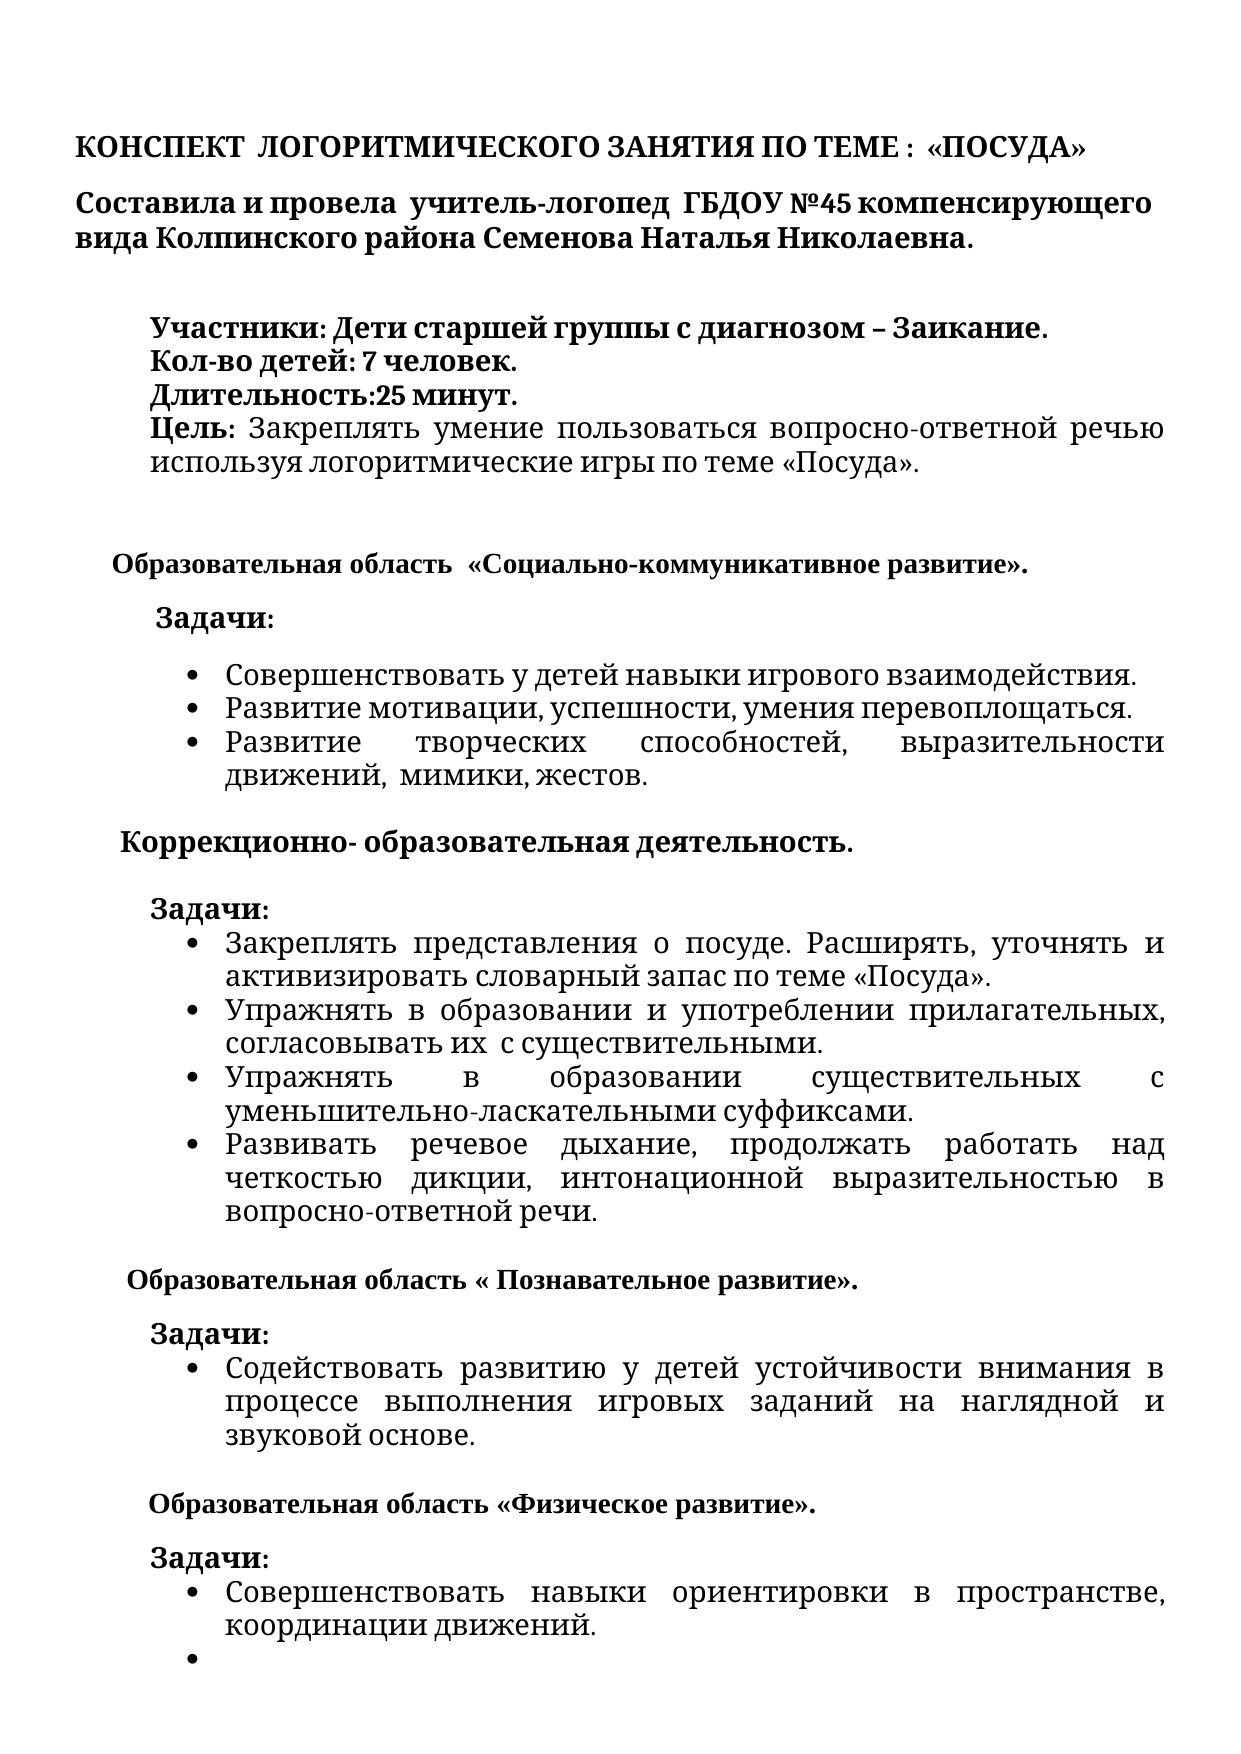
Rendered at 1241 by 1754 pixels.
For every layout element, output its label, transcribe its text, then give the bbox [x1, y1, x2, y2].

list Совершенствовать навыки ориентировки в пространстве, координации движений. [187, 1576, 1165, 1643]
text Образовательная область « Познавательное развитие». [75, 1262, 1165, 1296]
list Закреплять представления о посуде. Расширять, уточнять и активизировать словарный запас по теме «Посуда». [187, 927, 1165, 994]
list Кол-во детей: 7 человек. [150, 345, 1165, 379]
text Составила и провела учитель-логопед ГБДОУ №45 компенсирующего вида Колпинского района Семенова Наталья Николаевна. [75, 187, 1165, 256]
list Содействовать развитию у детей устойчивости внимания в процессе выполнения игровых заданий на наглядной и звуковой основе. [187, 1352, 1165, 1453]
text Задачи: [75, 603, 1165, 636]
list Развитие мотивации, успешности, умения перевоплощаться. [187, 692, 1165, 726]
text Образовательная область «Физическое развитие». [75, 1486, 1165, 1520]
list Задачи: [150, 1318, 1165, 1352]
list Развивать речевое дыхание, продолжать работать над четкостью дикции, интонационной выразительностью в вопросно-ответной речи. [187, 1128, 1165, 1229]
list Цель: Закреплять умение пользоваться вопросно-ответной речью используя логоритмические игры по теме «Посуда». [150, 412, 1165, 479]
list Задачи: [150, 1542, 1165, 1576]
list Задачи: [150, 893, 1165, 927]
list Упражнять в образовании существительных с уменьшительно-ласкательными суффиксами. [187, 1061, 1165, 1128]
list Упражнять в образовании и употреблении прилагательных, согласовывать их с существительными. [187, 994, 1165, 1061]
text Коррекционно- образовательная деятельность. [75, 826, 1165, 860]
list Совершенствовать у детей навыки игрового взаимодействия. [187, 659, 1165, 692]
list Длительность:25 минут. [150, 379, 1165, 412]
text Образовательная область «Социально-коммуникативное развитие». [75, 547, 1165, 580]
list Развитие творческих способностей, выразительности движений, мимики, жестов. [187, 726, 1165, 793]
text КОНСПЕКТ ЛОГОРИТМИЧЕСКОГО ЗАНЯТИЯ ПО ТЕМЕ : «ПОСУДА» [75, 131, 1165, 164]
list Участники: Дети старшей группы с диагнозом – Заикание. [150, 312, 1165, 345]
